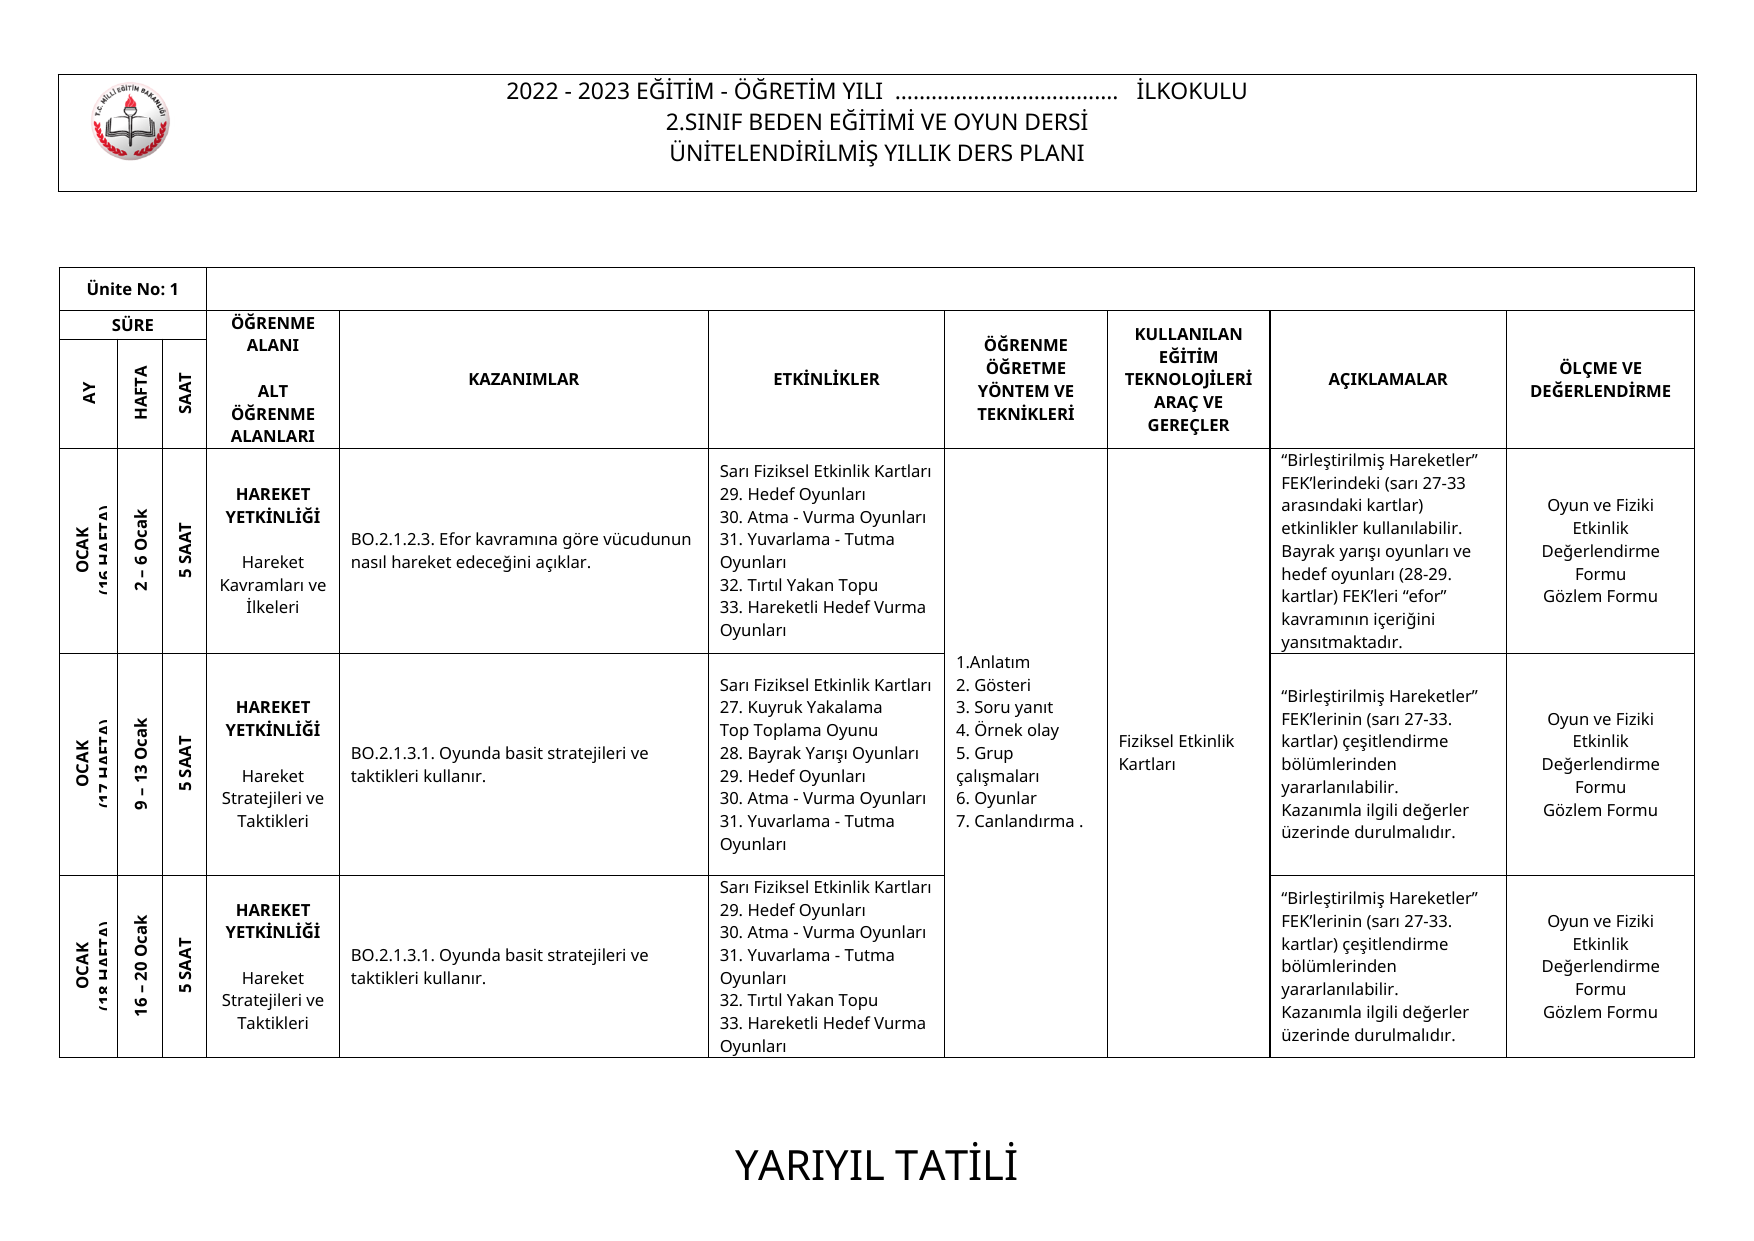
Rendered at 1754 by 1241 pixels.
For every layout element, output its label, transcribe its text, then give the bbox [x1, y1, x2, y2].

table_cell BO.2.1.3.1. Oyunda basit stratejileri ve taktikleri kullanır. [340, 876, 708, 1057]
table_cell 1.Anlatım 2. Gösteri 3. Soru yanıt 4. Örnek olay 5. Grup çalışmaları 6. Oyunlar 7. Canlandırma . [945, 449, 1107, 1057]
table_cell OCAK (17.HAFTA) [60, 654, 117, 874]
table_cell 16 – 20 Ocak [118, 876, 162, 1057]
table_cell 9 – 13 Ocak [118, 654, 162, 874]
table_cell AY [60, 340, 117, 447]
table_cell “Birleştirilmiş Hareketler” FEK’lerinin (sarı 27-33. kartlar) çeşitlendirme bölümlerinden yararlanılabilir. Kazanımla ilgili değerler üzerinde durulmalıdır. [1271, 876, 1506, 1057]
table_cell BO.2.1.2.3. Efor kavramına göre vücudunun nasıl hareket edeceğini açıklar. [340, 449, 708, 653]
table_cell AÇIKLAMALAR [1271, 311, 1506, 447]
text YARIYIL TATİLİ [59, 1136, 1695, 1193]
table_cell Oyun ve Fiziki Etkinlik Değerlendirme Formu Gözlem Formu [1507, 449, 1694, 653]
table_cell HAREKET YETKİNLİĞİ Hareket Stratejileri ve Taktikleri [207, 654, 339, 874]
table_cell 5 SAAT [163, 654, 206, 874]
table_cell Sarı Fiziksel Etkinlik Kartları 29. Hedef Oyunları 30. Atma - Vurma Oyunları 31. Yuvarlama - Tutma Oyunları 32. Tırtıl Yakan Topu 33. Hareketli Hedef Vurma Oyunları [709, 876, 944, 1057]
table_cell ETKİNLİKLER [709, 311, 944, 447]
table_cell HAFTA [118, 340, 162, 447]
table_cell Sarı Fiziksel Etkinlik Kartları 27. Kuyruk Yakalama Top Toplama Oyunu 28. Bayrak Yarışı Oyunları 29. Hedef Oyunları 30. Atma - Vurma Oyunları 31. Yuvarlama - Tutma Oyunları [709, 654, 944, 874]
table_cell SAAT [163, 340, 206, 447]
table_cell HAREKET YETKİNLİĞİ Hareket Stratejileri ve Taktikleri [207, 876, 339, 1057]
table_cell Fiziksel Etkinlik Kartları [1108, 449, 1269, 1057]
table_cell OCAK (18.HAFTA) [60, 876, 117, 1057]
table_cell 5 SAAT [163, 876, 206, 1057]
table_header [207, 268, 1694, 310]
table_cell Sarı Fiziksel Etkinlik Kartları 29. Hedef Oyunları 30. Atma - Vurma Oyunları 31. Yuvarlama - Tutma Oyunları 32. Tırtıl Yakan Topu 33. Hareketli Hedef Vurma Oyunları [709, 449, 944, 653]
table_cell KAZANIMLAR [340, 311, 708, 447]
table_header Ünite No: 1 [60, 268, 206, 310]
table_cell Oyun ve Fiziki Etkinlik Değerlendirme Formu Gözlem Formu [1507, 654, 1694, 874]
table_cell 2 – 6 Ocak [118, 449, 162, 653]
table_cell ÖĞRENME ÖĞRETME YÖNTEM VE TEKNİKLERİ [945, 311, 1107, 447]
table_cell KULLANILAN EĞİTİM TEKNOLOJİLERİ ARAÇ VE GEREÇLER [1108, 311, 1269, 447]
table_cell SÜRE [60, 311, 206, 338]
table_cell OCAK (16.HAFTA) [60, 449, 117, 653]
table_cell HAREKET YETKİNLİĞİ Hareket Kavramları ve İlkeleri [207, 449, 339, 653]
table_cell “Birleştirilmiş Hareketler” FEK’lerinin (sarı 27-33. kartlar) çeşitlendirme bölümlerinden yararlanılabilir. Kazanımla ilgili değerler üzerinde durulmalıdır. [1271, 654, 1506, 874]
table_cell BO.2.1.3.1. Oyunda basit stratejileri ve taktikleri kullanır. [340, 654, 708, 874]
table_cell Oyun ve Fiziki Etkinlik Değerlendirme Formu Gözlem Formu [1507, 876, 1694, 1057]
table_cell ÖLÇME VE DEĞERLENDİRME [1507, 311, 1694, 447]
table_cell ÖĞRENME ALANI ALT ÖĞRENME ALANLARI [207, 311, 339, 447]
table_cell “Birleştirilmiş Hareketler” FEK’lerindeki (sarı 27-33 arasındaki kartlar) etkinlikler kullanılabilir. Bayrak yarışı oyunları ve hedef oyunları (28-29. kartlar) FEK’leri “efor” kavramının içeriğini yansıtmaktadır. [1271, 449, 1506, 653]
picture [85, 77, 175, 167]
table_cell 5 SAAT [163, 449, 206, 653]
